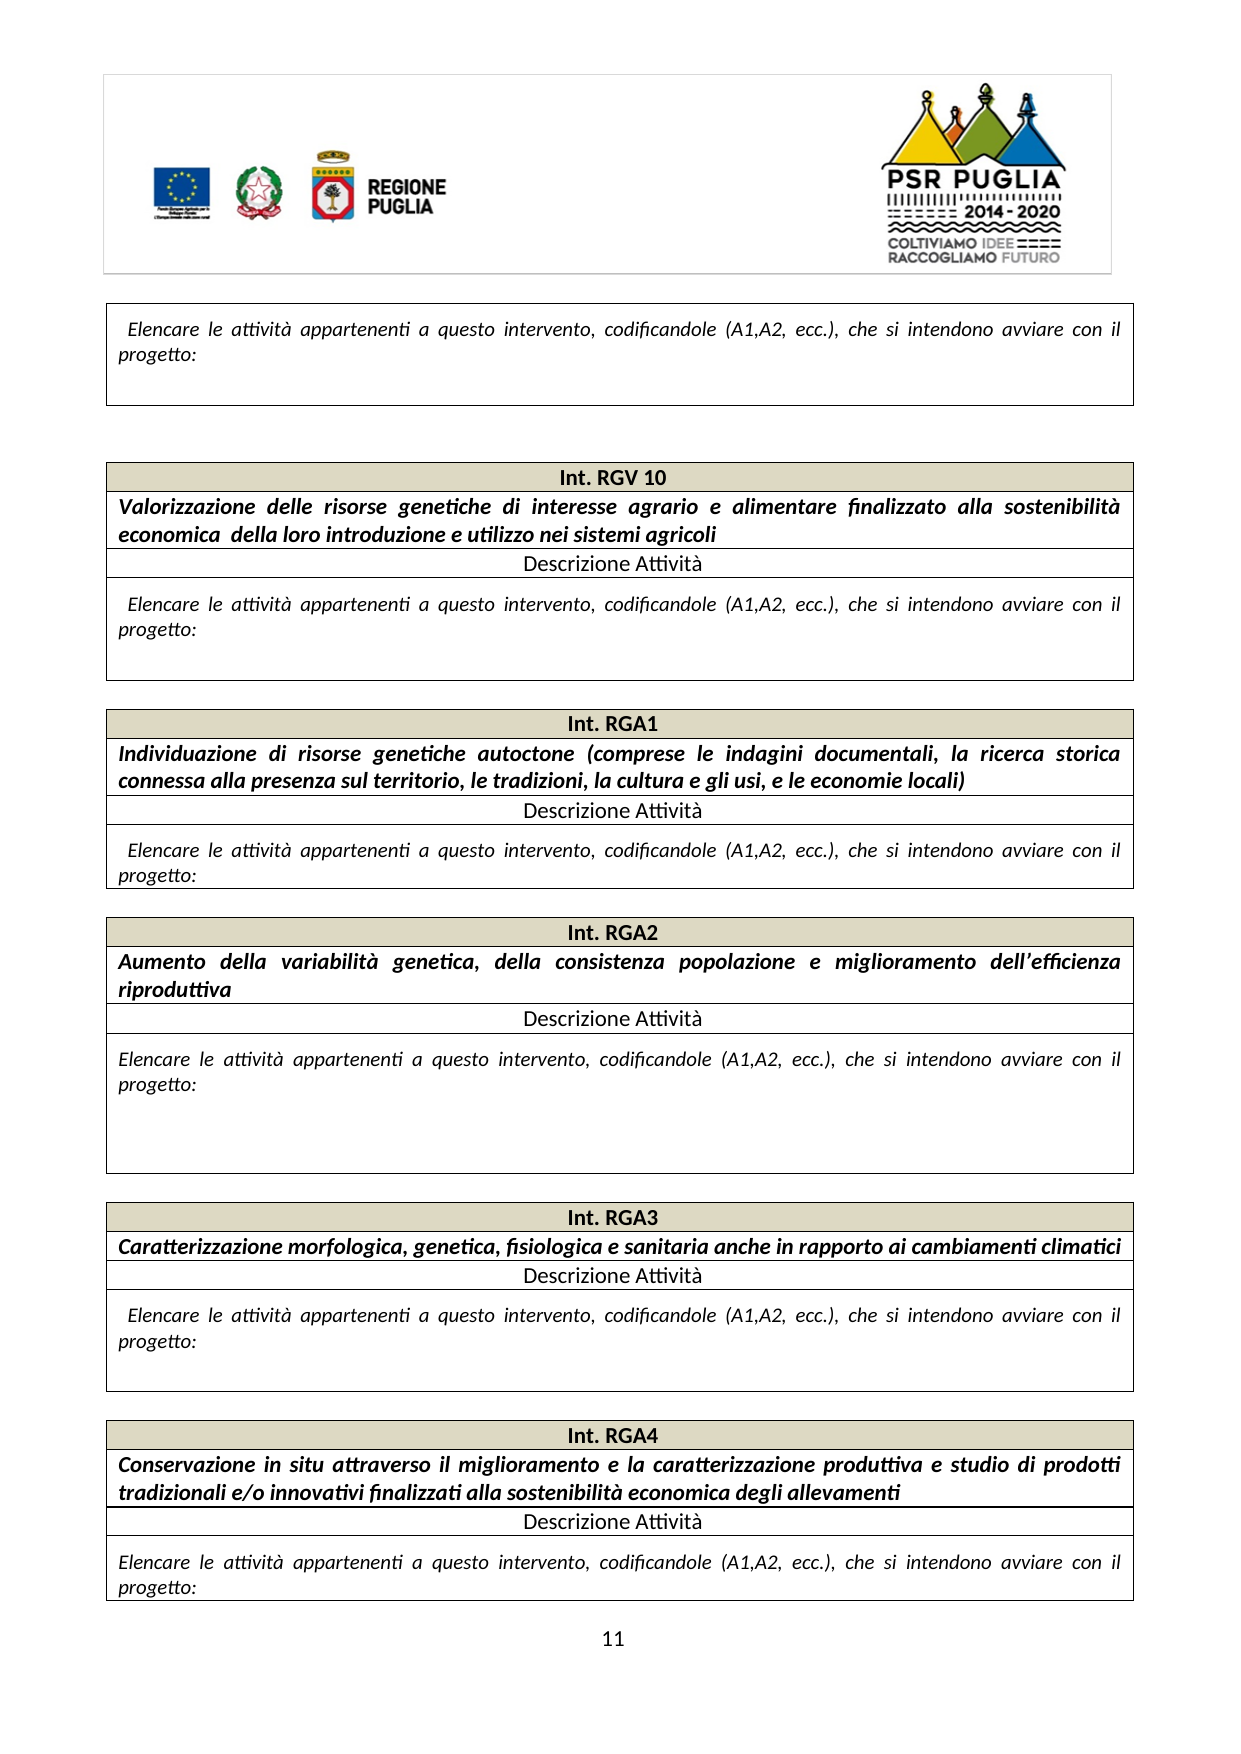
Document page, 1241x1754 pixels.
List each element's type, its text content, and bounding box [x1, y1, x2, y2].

table_cell Elencare le attività appartenenti a questo intervento, codificandole (A1,A2, ecc.), che si intendono avviare con il progetto: [107, 1536, 1133, 1600]
table_header Int. RGA4 [107, 1421, 1133, 1449]
table_cell Elencare le attività appartenenti a questo intervento, codificandole (A1,A2, ecc.), che si intendono avviare con il progetto: [107, 1034, 1133, 1173]
table_cell Descrizione Attività [107, 1004, 1133, 1032]
table_cell Valorizzazione delle risorse genetiche di interesse agrario e alimentare finalizzato alla sostenibilità economica della loro introduzione e utilizzo nei sistemi agricoli [107, 492, 1133, 548]
picture [104, 75, 1111, 274]
table_header Int. RGA3 [107, 1203, 1133, 1231]
table_cell Individuazione di risorse genetiche autoctone (comprese le indagini documentali, la ricerca storica connessa alla presenza sul territorio, le tradizioni, la cultura e gli usi, e le economie locali) [107, 739, 1133, 795]
table_cell Caratterizzazione morfologica, genetica, fisiologica e sanitaria anche in rapporto ai cambiamenti climatici [107, 1232, 1133, 1260]
table_cell Elencare le attività appartenenti a questo intervento, codificandole (A1,A2, ecc.), che si intendono avviare con il progetto: [107, 825, 1133, 888]
table_cell Descrizione Attività [107, 796, 1133, 824]
table_cell Elencare le attività appartenenti a questo intervento, codificandole (A1,A2, ecc.), che si intendono avviare con il progetto: [107, 1290, 1133, 1391]
table_header Int. RGA2 [107, 918, 1133, 946]
table_header Int. RGA1 [107, 710, 1133, 738]
table_cell Descrizione Attività [107, 549, 1133, 577]
table_cell Descrizione Attività [107, 1261, 1133, 1289]
table_cell Elencare le attività appartenenti a questo intervento, codificandole (A1,A2, ecc.), che si intendono avviare con il progetto: [107, 304, 1133, 405]
table_header Int. RGV 10 [107, 463, 1133, 491]
table_cell Aumento della variabilità genetica, della consistenza popolazione e miglioramento dell’efficienza riproduttiva [107, 947, 1133, 1003]
table_cell Conservazione in situ attraverso il miglioramento e la caratterizzazione produttiva e studio di prodotti tradizionali e/o innovativi finalizzati alla sostenibilità economica degli allevamenti [107, 1450, 1133, 1506]
table_cell Descrizione Attività [107, 1508, 1133, 1535]
table_cell Elencare le attività appartenenti a questo intervento, codificandole (A1,A2, ecc.), che si intendono avviare con il progetto: [107, 578, 1133, 679]
